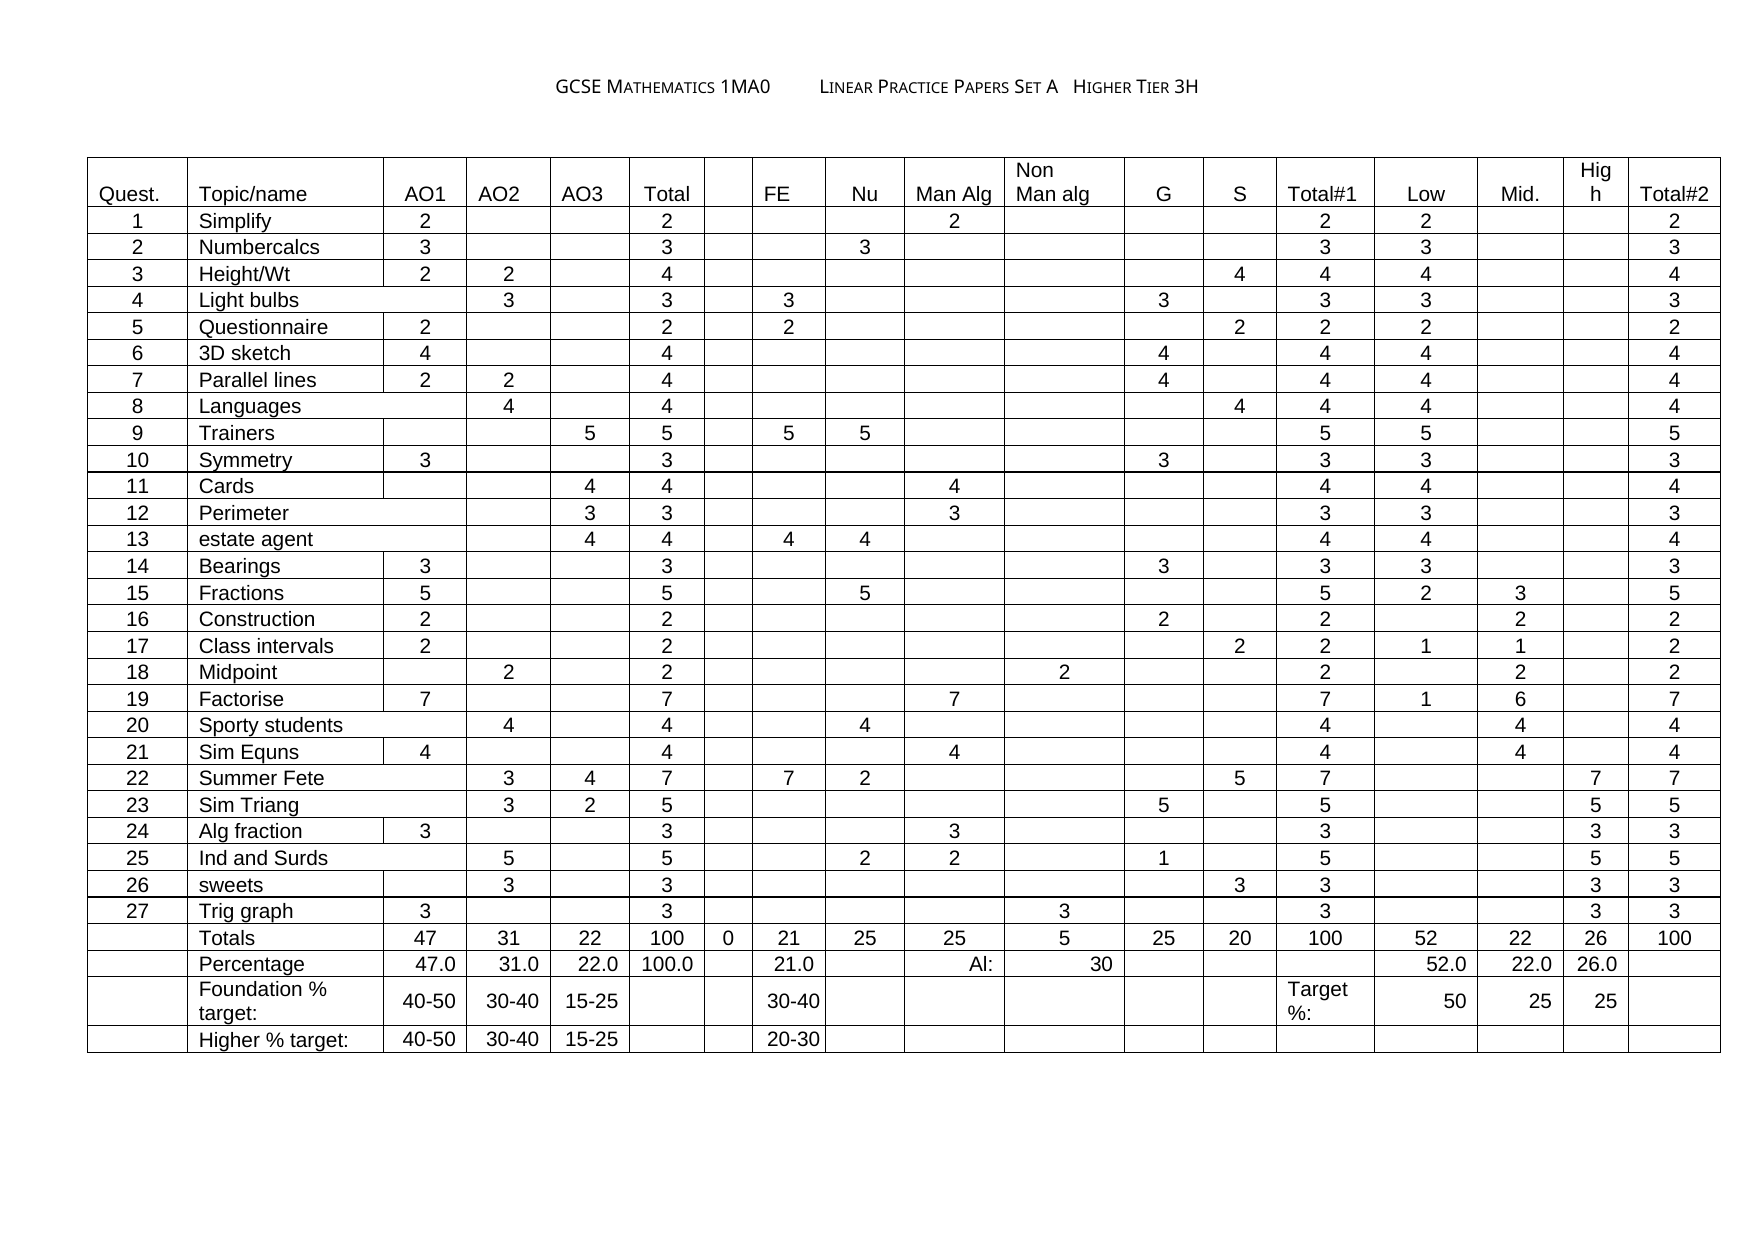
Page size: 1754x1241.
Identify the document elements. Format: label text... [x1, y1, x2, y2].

table_cell 4 [1204, 393, 1276, 418]
table_cell 5 [384, 579, 466, 604]
table_cell [1125, 419, 1203, 445]
table_cell 2 [1125, 605, 1203, 631]
table_cell [1564, 446, 1628, 471]
table_header Nu [826, 158, 904, 206]
table_cell Trig graph [188, 898, 383, 923]
table_cell Languages [188, 393, 466, 418]
table_cell 3D sketch [188, 340, 383, 365]
table_cell 7 [630, 685, 704, 711]
table_cell 4 [630, 712, 704, 737]
table_cell [753, 844, 825, 870]
table_cell 40-50 [384, 977, 466, 1025]
table_cell 2 [384, 207, 466, 232]
table_cell [1564, 499, 1628, 524]
table_cell [384, 871, 466, 896]
table_cell 3 [1277, 234, 1374, 259]
table_cell 7 [88, 366, 187, 392]
table_cell 4 [905, 738, 1004, 764]
table_cell [551, 446, 629, 471]
table_cell [1204, 1026, 1276, 1052]
table_cell [753, 499, 825, 524]
table_cell [905, 871, 1004, 896]
table_cell [551, 844, 629, 870]
table_cell 40-50 [384, 1026, 466, 1052]
table_cell Sim Triang [188, 791, 466, 817]
table_cell Fractions [188, 579, 383, 604]
table_cell 13 [88, 526, 187, 551]
table_cell [826, 818, 904, 843]
table_cell [1005, 685, 1124, 711]
table_cell 2 [1629, 605, 1720, 631]
table_cell Numbercalcs [188, 234, 383, 259]
table_cell [826, 313, 904, 339]
table_cell 3 [384, 234, 466, 259]
table_cell [1125, 765, 1203, 790]
table_cell 3 [630, 552, 704, 578]
table_cell [826, 366, 904, 392]
table_cell [905, 419, 1004, 445]
table_cell 4 [1277, 712, 1374, 737]
table_cell 4 [630, 473, 704, 498]
table_header [705, 158, 752, 206]
table_cell [753, 632, 825, 657]
table_cell 3 [1629, 499, 1720, 524]
table_cell 4 [753, 526, 825, 551]
table_cell Class intervals [188, 632, 383, 657]
table_cell [1478, 287, 1563, 312]
table_cell 3 [467, 287, 550, 312]
table_cell [1005, 287, 1124, 312]
table_cell [705, 340, 752, 365]
table_cell 3 [551, 499, 629, 524]
table_cell 15-25 [551, 1026, 629, 1052]
table_cell [1375, 818, 1477, 843]
table_cell [705, 712, 752, 737]
table_cell [1478, 260, 1563, 286]
table_header AO1 [384, 158, 466, 206]
table_cell 20 [1204, 924, 1276, 949]
table_cell [1564, 579, 1628, 604]
table_cell 3 [1629, 898, 1720, 923]
table_cell Symmetry [188, 446, 383, 471]
table_cell [905, 659, 1004, 684]
table_cell 25 [1478, 977, 1563, 1025]
table_cell 2 [1629, 632, 1720, 657]
table_cell 10 [88, 446, 187, 471]
table_cell 4 [1125, 340, 1203, 365]
table_cell 19 [88, 685, 187, 711]
table_cell [467, 605, 550, 631]
table_cell [826, 898, 904, 923]
table_cell [1204, 499, 1276, 524]
table_cell [1125, 313, 1203, 339]
table_cell [88, 924, 187, 949]
table_cell [753, 685, 825, 711]
table_cell [467, 473, 550, 498]
table_cell 21 [753, 924, 825, 949]
table_cell [753, 446, 825, 471]
table_cell 5 [1277, 579, 1374, 604]
table_cell 100 [630, 924, 704, 949]
table_cell 2 [630, 207, 704, 232]
table_cell Foundation % target: [188, 977, 383, 1025]
table_cell 100 [1277, 924, 1374, 949]
table_cell 26.0 [1564, 951, 1628, 976]
table_cell [1375, 871, 1477, 896]
table_cell Totals [188, 924, 383, 949]
table_cell 17 [88, 632, 187, 657]
table_cell 2 [1277, 313, 1374, 339]
table_cell 25 [905, 924, 1004, 949]
table_cell 3 [384, 446, 466, 471]
table_cell 25 [826, 924, 904, 949]
table_cell 22 [551, 924, 629, 949]
table_cell 21.0 [753, 951, 825, 976]
table_cell [753, 659, 825, 684]
table_cell [1375, 844, 1477, 870]
table_cell 2 [630, 605, 704, 631]
table_cell 9 [88, 419, 187, 445]
table_cell 22 [88, 765, 187, 790]
table_cell [826, 605, 904, 631]
table_cell 5 [1564, 844, 1628, 870]
table_cell [905, 260, 1004, 286]
table_cell 3 [1375, 287, 1477, 312]
table_cell 2 [753, 313, 825, 339]
table_cell 5 [1125, 791, 1203, 817]
table_cell [705, 871, 752, 896]
table_cell 1 [1375, 632, 1477, 657]
table_cell [1005, 313, 1124, 339]
table_cell 18 [88, 659, 187, 684]
table_cell [905, 552, 1004, 578]
table_cell [1005, 818, 1124, 843]
table_cell [753, 473, 825, 498]
table_cell [705, 287, 752, 312]
table_cell [1005, 552, 1124, 578]
table_cell [826, 791, 904, 817]
table_cell [705, 844, 752, 870]
table_cell 5 [630, 579, 704, 604]
table_cell [384, 419, 466, 445]
table_cell 2 [384, 313, 466, 339]
table_cell 5 [826, 579, 904, 604]
table_cell 3 [1005, 898, 1124, 923]
table_cell [905, 393, 1004, 418]
table_cell 4 [1629, 340, 1720, 365]
table_cell [551, 366, 629, 392]
table_cell [753, 818, 825, 843]
table_cell [1564, 366, 1628, 392]
table_cell [1005, 765, 1124, 790]
table_cell [467, 579, 550, 604]
table_cell [1204, 287, 1276, 312]
table_cell 4 [1277, 473, 1374, 498]
table_cell [905, 366, 1004, 392]
table_cell [1564, 526, 1628, 551]
table_header G [1125, 158, 1203, 206]
table_cell [1204, 818, 1276, 843]
table_cell 2 [467, 260, 550, 286]
table_cell [1478, 871, 1563, 896]
table_cell [1478, 393, 1563, 418]
table_cell 3 [467, 871, 550, 896]
table_cell 5 [630, 844, 704, 870]
table_cell [705, 207, 752, 232]
table_cell 4 [630, 366, 704, 392]
table_cell [826, 738, 904, 764]
table_cell [1204, 605, 1276, 631]
table_cell 1 [1478, 632, 1563, 657]
table_cell [705, 632, 752, 657]
table_cell 4 [1375, 260, 1477, 286]
table_cell 20 [88, 712, 187, 737]
table_cell 7 [1629, 765, 1720, 790]
table_cell [1125, 818, 1203, 843]
table_cell [826, 685, 904, 711]
table_cell [1478, 366, 1563, 392]
table_cell 2 [1375, 579, 1477, 604]
table_cell 14 [88, 552, 187, 578]
table_cell 4 [1375, 366, 1477, 392]
table_cell 4 [630, 526, 704, 551]
table_cell 22 [1478, 924, 1563, 949]
table_cell 5 [1277, 791, 1374, 817]
table_cell [1125, 499, 1203, 524]
table_cell 24 [88, 818, 187, 843]
table_cell [551, 738, 629, 764]
table_cell [551, 871, 629, 896]
table_cell Bearings [188, 552, 383, 578]
table_cell 4 [1277, 393, 1374, 418]
table_cell [1204, 738, 1276, 764]
table_cell 3 [1277, 818, 1374, 843]
table_cell [1125, 579, 1203, 604]
table_cell 3 [1277, 552, 1374, 578]
table_cell 52.0 [1375, 951, 1477, 976]
table_cell Summer Fete [188, 765, 466, 790]
table_cell [1125, 871, 1203, 896]
table_cell [753, 393, 825, 418]
table_cell 4 [1629, 738, 1720, 764]
table_cell 26 [1564, 924, 1628, 949]
table_cell [705, 791, 752, 817]
table_cell [753, 738, 825, 764]
table_cell 5 [826, 419, 904, 445]
table_cell [905, 765, 1004, 790]
table_cell 4 [1277, 738, 1374, 764]
table_cell 1 [1125, 844, 1203, 870]
table_cell 4 [467, 712, 550, 737]
table_cell 5 [630, 419, 704, 445]
table_cell [1478, 419, 1563, 445]
table_cell 2 [1277, 659, 1374, 684]
table_cell 47.0 [384, 951, 466, 976]
table_cell [705, 977, 752, 1025]
table_cell [467, 419, 550, 445]
table_cell [1005, 1026, 1124, 1052]
table_cell 2 [88, 234, 187, 259]
table_cell [1478, 313, 1563, 339]
table_cell [1005, 393, 1124, 418]
table_cell [467, 738, 550, 764]
table_cell [467, 446, 550, 471]
table_cell [1125, 473, 1203, 498]
table_cell 100 [1629, 924, 1720, 949]
table_cell [467, 632, 550, 657]
table_cell 3 [88, 260, 187, 286]
table_cell [705, 605, 752, 631]
table_cell [1629, 1026, 1720, 1052]
table_cell [1564, 659, 1628, 684]
table_cell 2 [905, 844, 1004, 870]
table_cell Cards [188, 473, 383, 498]
table_cell [88, 951, 187, 976]
table_cell [753, 871, 825, 896]
table_cell Questionnaire [188, 313, 383, 339]
table_cell [1125, 712, 1203, 737]
table_cell [705, 552, 752, 578]
table_cell [1564, 632, 1628, 657]
table_cell [1005, 340, 1124, 365]
table_cell 5 [1005, 924, 1124, 949]
table_cell [905, 579, 1004, 604]
table_cell [88, 977, 187, 1025]
table_cell [705, 473, 752, 498]
table_cell [1005, 234, 1124, 259]
table_cell [705, 765, 752, 790]
table_cell 16 [88, 605, 187, 631]
table_header High [1564, 158, 1628, 206]
table_cell [905, 1026, 1004, 1052]
table_cell [467, 313, 550, 339]
table_cell [1204, 340, 1276, 365]
table_cell [1005, 526, 1124, 551]
table_cell 5 [1629, 844, 1720, 870]
table_cell [1204, 951, 1276, 976]
table_cell [705, 818, 752, 843]
table_cell [905, 632, 1004, 657]
table_cell [1125, 526, 1203, 551]
table_cell 2 [467, 366, 550, 392]
table_cell [467, 207, 550, 232]
table_cell [1478, 552, 1563, 578]
table_cell 1 [88, 207, 187, 232]
table_cell [630, 977, 704, 1025]
table_cell [1478, 791, 1563, 817]
table_cell [1204, 446, 1276, 471]
table_cell [1125, 659, 1203, 684]
table_cell [1125, 898, 1203, 923]
table_cell 3 [630, 234, 704, 259]
table_cell Sim Equns [188, 738, 383, 764]
table_cell [1204, 712, 1276, 737]
table_cell [826, 393, 904, 418]
table_cell [905, 791, 1004, 817]
table_cell 7 [753, 765, 825, 790]
table_cell 3 [630, 898, 704, 923]
table_cell [826, 260, 904, 286]
table_cell 31.0 [467, 951, 550, 976]
table_cell [551, 207, 629, 232]
table_cell [551, 579, 629, 604]
table_cell 3 [1564, 818, 1628, 843]
table_cell 4 [1629, 393, 1720, 418]
table_cell [551, 685, 629, 711]
table_cell [551, 313, 629, 339]
table_cell [384, 473, 466, 498]
table_cell [1204, 844, 1276, 870]
table_cell 3 [1478, 579, 1563, 604]
table_cell [705, 499, 752, 524]
table_cell 2 [1204, 632, 1276, 657]
table_cell [1564, 340, 1628, 365]
table_cell [1564, 419, 1628, 445]
table_cell [705, 526, 752, 551]
table_cell 22.0 [551, 951, 629, 976]
table_cell [467, 340, 550, 365]
table_cell [1125, 234, 1203, 259]
table_cell Trainers [188, 419, 383, 445]
table_cell 4 [1375, 340, 1477, 365]
table_cell [705, 260, 752, 286]
table_cell 2 [1375, 207, 1477, 232]
table_cell 4 [1277, 340, 1374, 365]
table_cell [1125, 260, 1203, 286]
table_cell [1375, 605, 1477, 631]
table_cell 4 [1125, 366, 1203, 392]
table_cell Percentage [188, 951, 383, 976]
table_cell 8 [88, 393, 187, 418]
table_cell 5 [1277, 844, 1374, 870]
table_header Total#2 [1629, 158, 1720, 206]
table_cell [1629, 951, 1720, 976]
table_header Man Alg [905, 158, 1004, 206]
table_cell [705, 393, 752, 418]
table_cell 5 [1629, 419, 1720, 445]
table_cell [753, 791, 825, 817]
table_cell [551, 393, 629, 418]
table_header Non Man alg [1005, 158, 1124, 206]
table_header Low [1375, 158, 1477, 206]
table_cell 4 [551, 473, 629, 498]
table_cell Target %: [1277, 977, 1374, 1025]
table_cell [1375, 791, 1477, 817]
table_cell [551, 712, 629, 737]
table_cell 4 [1277, 260, 1374, 286]
table_cell 15 [88, 579, 187, 604]
table_cell 3 [1629, 818, 1720, 843]
table_cell 7 [384, 685, 466, 711]
table_cell [705, 419, 752, 445]
table_cell [467, 898, 550, 923]
table_cell [1125, 738, 1203, 764]
table_cell [1277, 1026, 1374, 1052]
table_cell [1125, 685, 1203, 711]
table_cell [551, 552, 629, 578]
table_cell [826, 207, 904, 232]
table_cell 3 [630, 287, 704, 312]
table_cell [905, 898, 1004, 923]
table_cell [826, 977, 904, 1025]
table_cell [1478, 526, 1563, 551]
table_cell Parallel lines [188, 366, 383, 392]
table_cell [753, 605, 825, 631]
table_cell 50 [1375, 977, 1477, 1025]
table_cell 4 [1375, 473, 1477, 498]
table_cell [1125, 1026, 1203, 1052]
table_cell 30-40 [467, 977, 550, 1025]
table_cell 4 [1629, 712, 1720, 737]
table_header Total [630, 158, 704, 206]
table_cell 25 [1125, 924, 1203, 949]
table_cell 27 [88, 898, 187, 923]
table_cell 4 [551, 765, 629, 790]
table_cell [1564, 1026, 1628, 1052]
table_cell 2 [1375, 313, 1477, 339]
table_cell [551, 632, 629, 657]
table_cell 5 [753, 419, 825, 445]
table_header AO2 [467, 158, 550, 206]
table_cell [1564, 207, 1628, 232]
table_cell 4 [1629, 526, 1720, 551]
table_cell [467, 818, 550, 843]
table_cell 3 [1277, 446, 1374, 471]
table_cell [1564, 685, 1628, 711]
table_cell [1005, 738, 1124, 764]
table_cell [467, 234, 550, 259]
table_cell [551, 818, 629, 843]
table_cell [705, 313, 752, 339]
table_cell 2 [905, 207, 1004, 232]
table_cell [1478, 473, 1563, 498]
table_header Topic/name [188, 158, 383, 206]
table_header Total#1 [1277, 158, 1374, 206]
table_cell Simplify [188, 207, 383, 232]
table_cell [1005, 632, 1124, 657]
table_header Mid. [1478, 158, 1563, 206]
table_cell estate agent [188, 526, 466, 551]
table_cell [467, 526, 550, 551]
table_cell [905, 313, 1004, 339]
table_cell 4 [384, 340, 466, 365]
table_cell [905, 977, 1004, 1025]
table_cell 5 [1277, 419, 1374, 445]
table_cell 30-40 [467, 1026, 550, 1052]
table_cell Construction [188, 605, 383, 631]
table_cell 3 [1204, 871, 1276, 896]
table_cell [905, 234, 1004, 259]
table_cell [1204, 419, 1276, 445]
table_cell [1564, 287, 1628, 312]
table_cell 0 [705, 924, 752, 949]
table_cell [705, 446, 752, 471]
table_cell 3 [1629, 234, 1720, 259]
table_cell 25 [88, 844, 187, 870]
table_cell [1204, 552, 1276, 578]
table_cell 3 [1277, 287, 1374, 312]
table_cell [905, 287, 1004, 312]
table_cell [1478, 446, 1563, 471]
table_cell [1125, 951, 1203, 976]
table_cell 2 [1629, 313, 1720, 339]
table_cell [1478, 340, 1563, 365]
table_cell [1204, 659, 1276, 684]
table_cell 4 [630, 393, 704, 418]
table_cell [705, 234, 752, 259]
table_cell [1204, 366, 1276, 392]
table_cell 3 [630, 446, 704, 471]
table_cell 6 [1478, 685, 1563, 711]
table_cell 4 [630, 738, 704, 764]
table_cell 5 [1629, 791, 1720, 817]
table_cell [1629, 977, 1720, 1025]
table_cell 4 [1277, 526, 1374, 551]
table_cell [1005, 419, 1124, 445]
table_cell [1005, 712, 1124, 737]
table_cell 4 [905, 473, 1004, 498]
table_cell 26 [88, 871, 187, 896]
table_cell [1005, 977, 1124, 1025]
table_cell 3 [630, 818, 704, 843]
table_cell [1005, 473, 1124, 498]
table_cell 5 [467, 844, 550, 870]
table_cell 4 [1478, 712, 1563, 737]
table_cell 31 [467, 924, 550, 949]
table_cell [1125, 207, 1203, 232]
table_cell [1478, 844, 1563, 870]
table_cell 4 [630, 260, 704, 286]
table_cell 4 [1629, 473, 1720, 498]
table_cell [467, 552, 550, 578]
table_cell 4 [1375, 393, 1477, 418]
table_cell 2 [826, 765, 904, 790]
table_header S [1204, 158, 1276, 206]
table_cell 4 [826, 526, 904, 551]
table_cell [1478, 765, 1563, 790]
table_cell [1204, 791, 1276, 817]
table_cell [1005, 605, 1124, 631]
table_cell 2 [1005, 659, 1124, 684]
table_cell and Surds [188, 844, 466, 870]
table_cell [753, 234, 825, 259]
table_cell 4 [1629, 366, 1720, 392]
table_cell 3 [905, 818, 1004, 843]
table_cell [1005, 579, 1124, 604]
table_cell 25 [1564, 977, 1628, 1025]
table_cell 52 [1375, 924, 1477, 949]
table_cell 4 [551, 526, 629, 551]
table_cell [1375, 712, 1477, 737]
table_cell [753, 366, 825, 392]
table_cell [1005, 366, 1124, 392]
table_cell 3 [1125, 446, 1203, 471]
table_cell [630, 1026, 704, 1052]
table_cell [1204, 234, 1276, 259]
table_cell [705, 1026, 752, 1052]
table_cell [1204, 579, 1276, 604]
table_cell 3 [1629, 287, 1720, 312]
table_cell 4 [1375, 526, 1477, 551]
table_cell [1564, 712, 1628, 737]
table_cell [551, 234, 629, 259]
table_cell 3 [1277, 499, 1374, 524]
table_cell 3 [753, 287, 825, 312]
table_cell 2 [551, 791, 629, 817]
table_cell [753, 552, 825, 578]
table_cell [551, 340, 629, 365]
table_cell [753, 579, 825, 604]
table_cell [705, 366, 752, 392]
table_cell Factorise [188, 685, 383, 711]
table_cell 4 [1629, 260, 1720, 286]
table_cell [905, 446, 1004, 471]
table_cell 100.0 [630, 951, 704, 976]
table_cell 5 [88, 313, 187, 339]
table_cell 4 [467, 393, 550, 418]
table_cell 11 [88, 473, 187, 498]
table_cell [1478, 898, 1563, 923]
table_cell Perimeter [188, 499, 466, 524]
table_cell [1564, 313, 1628, 339]
table_cell [1125, 977, 1203, 1025]
table_cell 2 [630, 313, 704, 339]
table_cell 5 [1204, 765, 1276, 790]
table_cell 22.0 [1478, 951, 1563, 976]
table_cell [826, 632, 904, 657]
table_cell [1204, 207, 1276, 232]
table_cell 3 [1629, 871, 1720, 896]
table_cell 3 [630, 499, 704, 524]
table_cell [1005, 260, 1124, 286]
table_cell [1005, 499, 1124, 524]
table_cell [826, 552, 904, 578]
table_cell [1375, 898, 1477, 923]
table_cell [705, 738, 752, 764]
table_cell 2 [384, 260, 466, 286]
table_cell 4 [88, 287, 187, 312]
table_cell 2 [1478, 659, 1563, 684]
table_cell 7 [1277, 765, 1374, 790]
table_cell 2 [1277, 605, 1374, 631]
table_cell 2 [467, 659, 550, 684]
table_cell Alg fraction [188, 818, 383, 843]
table_cell 2 [1204, 313, 1276, 339]
table_cell 4 [384, 738, 466, 764]
table_cell [905, 712, 1004, 737]
table_cell 3 [384, 898, 466, 923]
table_cell 6 [88, 340, 187, 365]
table_cell Al: [905, 951, 1004, 976]
table_cell 7 [1277, 685, 1374, 711]
table_cell 3 [1125, 287, 1203, 312]
table_cell 30-40 [753, 977, 825, 1025]
table_cell 7 [630, 765, 704, 790]
table_cell 3 [1564, 898, 1628, 923]
table_cell 4 [826, 712, 904, 737]
table_cell 3 [1375, 234, 1477, 259]
table_cell [753, 340, 825, 365]
table_cell [705, 685, 752, 711]
table_header AO3 [551, 158, 629, 206]
table_cell 3 [1277, 871, 1374, 896]
table_cell [551, 260, 629, 286]
table_cell [753, 898, 825, 923]
table_cell Height/Wt [188, 260, 383, 286]
table_cell [551, 287, 629, 312]
table_cell [384, 659, 466, 684]
table_cell [1564, 605, 1628, 631]
table_cell [467, 685, 550, 711]
table_cell [1478, 499, 1563, 524]
table_cell [1564, 473, 1628, 498]
table_cell [1375, 765, 1477, 790]
table_cell [705, 659, 752, 684]
table_cell 1 [1375, 685, 1477, 711]
table_cell 3 [1375, 499, 1477, 524]
table_cell 3 [1375, 446, 1477, 471]
table_cell [1564, 234, 1628, 259]
table_cell [905, 526, 1004, 551]
table_cell 2 [630, 632, 704, 657]
table_cell [705, 898, 752, 923]
table_cell [1564, 260, 1628, 286]
table_cell [1375, 738, 1477, 764]
table_cell 2 [384, 632, 466, 657]
table_cell 4 [1277, 366, 1374, 392]
table_cell [467, 499, 550, 524]
table_cell [1478, 207, 1563, 232]
table_cell 4 [630, 340, 704, 365]
table_cell sweets [188, 871, 383, 896]
table_cell 15-25 [551, 977, 629, 1025]
table_cell 5 [630, 791, 704, 817]
table_cell [826, 446, 904, 471]
table_cell 3 [1564, 871, 1628, 896]
table_cell [1478, 1026, 1563, 1052]
table_cell Midpoint [188, 659, 383, 684]
table_cell 3 [1629, 446, 1720, 471]
table_cell 2 [384, 366, 466, 392]
table_cell 3 [384, 818, 466, 843]
table_cell [1204, 977, 1276, 1025]
table_cell [1125, 632, 1203, 657]
table_cell [826, 871, 904, 896]
table_cell 2 [1629, 207, 1720, 232]
table_cell 2 [630, 659, 704, 684]
table_cell 5 [1375, 419, 1477, 445]
table_cell 5 [1629, 579, 1720, 604]
table_cell 3 [467, 791, 550, 817]
table_cell Sporty students [188, 712, 466, 737]
table_cell [705, 579, 752, 604]
table_cell 23 [88, 791, 187, 817]
table_cell [1005, 871, 1124, 896]
table_cell [1204, 473, 1276, 498]
table_cell [1478, 234, 1563, 259]
table_cell [826, 499, 904, 524]
table_cell [905, 605, 1004, 631]
table_cell 2 [826, 844, 904, 870]
table_cell 12 [88, 499, 187, 524]
table_cell 3 [1277, 898, 1374, 923]
table_cell [826, 659, 904, 684]
table_cell 5 [551, 419, 629, 445]
table_cell [1204, 898, 1276, 923]
table_cell [1564, 552, 1628, 578]
table_cell [1204, 526, 1276, 551]
table_cell [1005, 791, 1124, 817]
table_cell [551, 605, 629, 631]
table_cell [826, 473, 904, 498]
table_cell [551, 659, 629, 684]
table_cell 2 [1277, 207, 1374, 232]
table_cell 7 [1564, 765, 1628, 790]
table_cell 3 [905, 499, 1004, 524]
table_cell 3 [1629, 552, 1720, 578]
table_cell [1478, 818, 1563, 843]
table_cell Light bulbs [188, 287, 466, 312]
table_cell 7 [905, 685, 1004, 711]
table_cell 3 [1375, 552, 1477, 578]
table_cell Higher % target: [188, 1026, 383, 1052]
table_cell 30 [1005, 951, 1124, 976]
table_cell [826, 340, 904, 365]
table_cell 2 [1629, 659, 1720, 684]
table_cell [753, 260, 825, 286]
table_header FE [753, 158, 825, 206]
table_cell [1005, 207, 1124, 232]
table_cell 2 [1277, 632, 1374, 657]
table_cell [705, 951, 752, 976]
table_cell [1204, 685, 1276, 711]
table_cell 2 [384, 605, 466, 631]
table_header Quest. [88, 158, 187, 206]
table_cell [1005, 446, 1124, 471]
table_cell [1277, 951, 1374, 976]
table_cell [551, 898, 629, 923]
table_cell [1564, 738, 1628, 764]
table_cell 3 [630, 871, 704, 896]
table_cell [826, 1026, 904, 1052]
table_cell 47 [384, 924, 466, 949]
table_cell 20-30 [753, 1026, 825, 1052]
table_cell 4 [1478, 738, 1563, 764]
table_cell 3 [384, 552, 466, 578]
table_cell 21 [88, 738, 187, 764]
table_cell [753, 207, 825, 232]
table_cell 5 [1564, 791, 1628, 817]
table_cell [905, 340, 1004, 365]
table_cell [1375, 1026, 1477, 1052]
table_cell 2 [1478, 605, 1563, 631]
table_cell 3 [826, 234, 904, 259]
table_cell [1005, 844, 1124, 870]
table_cell [826, 287, 904, 312]
table_cell [753, 712, 825, 737]
table_cell [826, 951, 904, 976]
table_cell [1375, 659, 1477, 684]
table_cell 7 [1629, 685, 1720, 711]
table_cell [1125, 393, 1203, 418]
table_cell 3 [467, 765, 550, 790]
table_cell 4 [1204, 260, 1276, 286]
table_cell 3 [1125, 552, 1203, 578]
table_cell [88, 1026, 187, 1052]
table_cell [1564, 393, 1628, 418]
